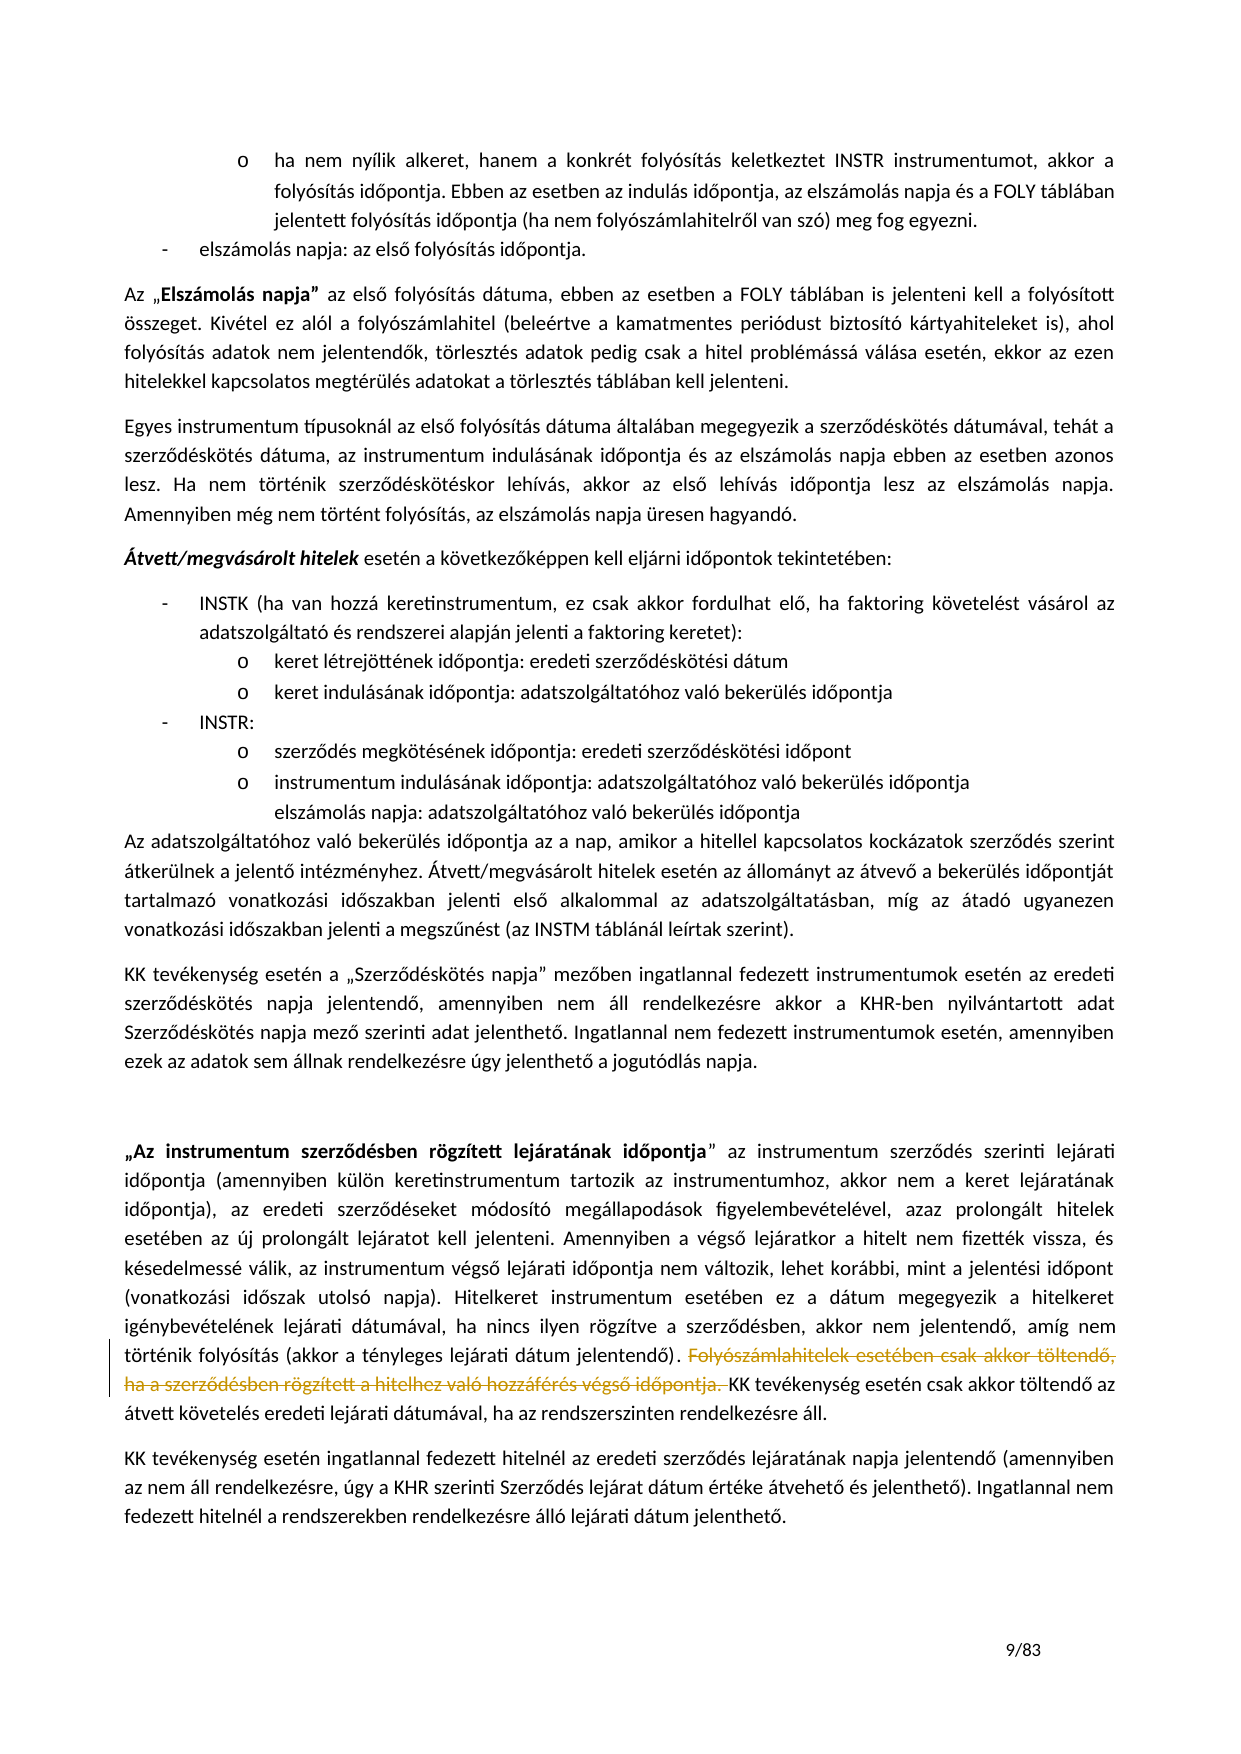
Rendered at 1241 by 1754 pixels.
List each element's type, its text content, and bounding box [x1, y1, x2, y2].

list keret létrejöttének időpontja: eredeti szerződéskötési dátum [237, 649, 1116, 675]
text Átvett/megvásárolt hitelek esetén a következőképpen kell eljárni időpontok tekintetében: [124, 546, 1116, 571]
list keret indulásának időpontja: adatszolgáltatóhoz való bekerülés időpontja [237, 679, 1116, 706]
text „Az instrumentum szerződésben rögzített lejáratának időpontja” az instrumentum szerződés szerinti lejárati időpontja (amennyiben külön keretinstrumentum tartozik az instrumentumhoz, akkor nem a keret lejáratának időpontja), az eredeti szerződéseket módosító megállapodások figyelembevételével, azaz prolongált hitelek esetében az új prolongált lejáratot kell jelenteni. Amennyiben a végső lejáratkor a hitelt nem fizették vissza, és késedelmessé válik, az instrumentum végső lejárati időpontja nem változik, lehet korábbi, mint a jelentési időpont (vonatkozási időszak utolsó napja). Hitelkeret instrumentum esetében ez a dátum megegyezik a hitelkeret igénybevételének lejárati dátumával, ha nincs ilyen rögzítve a szerződésben, akkor nem jelentendő, amíg nem történik folyósítás (akkor a tényleges lejárati dátum jelentendő). KK tevékenység esetén csak akkor töltendő az átvett követelés eredeti lejárati dátumával, ha az rendszerszinten rendelkezésre áll. [124, 1138, 1116, 1426]
list ha nem nyílik alkeret, hanem a konkrét folyósítás keletkeztet INSTR instrumentumot, akkor a folyósítás időpontja. Ebben az esetben az indulás időpontja, az elszámolás napja és a FOLY táblában jelentett folyósítás időpontja (ha nem folyószámlahitelről van szó) meg fog egyezni. [237, 148, 1116, 232]
list instrumentum indulásának időpontja: adatszolgáltatóhoz való bekerülés időpontja [237, 769, 1116, 796]
text Az „Elszámolás napja” az első folyósítás dátuma, ebben az esetben a FOLY táblában is jelenteni kell a folyósított összeget. Kivétel ez alól a folyószámlahitel (beleértve a kamatmentes periódust biztosító kártyahiteleket is), ahol folyósítás adatok nem jelentendők, törlesztés adatok pedig csak a hitel problémássá válása esetén, ekkor az ezen hitelekkel kapcsolatos megtérülés adatokat a törlesztés táblában kell jelenteni. [124, 281, 1116, 394]
list elszámolás napja: az első folyósítás időpontja. [162, 236, 1116, 262]
list szerződés megkötésének időpontja: eredeti szerződéskötési időpont [237, 739, 1116, 765]
text KK tevékenység esetén ingatlannal fedezett hitelnél az eredeti szerződés lejáratának napja jelentendő (amennyiben az nem áll rendelkezésre, úgy a KHR szerinti Szerződés lejárat dátum értéke átvehető és jelenthető). Ingatlannal nem fedezett hitelnél a rendszerekben rendelkezésre álló lejárati dátum jelenthető. [124, 1445, 1116, 1529]
text elszámolás napja: adatszolgáltatóhoz való bekerülés időpontja [274, 799, 1116, 825]
list INSTK (ha van hozzá keretinstrumentum, ez csak akkor fordulhat elő, ha faktoring követelést vásárol az adatszolgáltató és rendszerei alapján jelenti a faktoring keretet): [162, 590, 1116, 645]
text Az adatszolgáltatóhoz való bekerülés időpontja az a nap, amikor a hitellel kapcsolatos kockázatok szerződés szerint átkerülnek a jelentő intézményhez. Átvett/megvásárolt hitelek esetén az állományt az átvevő a bekerülés időpontját tartalmazó vonatkozási időszakban jelenti első alkalommal az adatszolgáltatásban, míg az átadó ugyanezen vonatkozási időszakban jelenti a megszűnést (az INSTM táblánál leírtak szerint). [124, 829, 1116, 942]
text Egyes instrumentum típusoknál az első folyósítás dátuma általában megegyezik a szerződéskötés dátumával, tehát a szerződéskötés dátuma, az instrumentum indulásának időpontja és az elszámolás napja ebben az esetben azonos lesz. Ha nem történik szerződéskötéskor lehívás, akkor az első lehívás időpontja lesz az elszámolás napja. Amennyiben még nem történt folyósítás, az elszámolás napja üresen hagyandó. [124, 413, 1116, 526]
text KK tevékenység esetén a „Szerződéskötés napja” mezőben ingatlannal fedezett instrumentumok esetén az eredeti szerződéskötés napja jelentendő, amennyiben nem áll rendelkezésre akkor a KHR-ben nyilvántartott adat Szerződéskötés napja mező szerinti adat jelenthető. Ingatlannal nem fedezett instrumentumok esetén, amennyiben ezek az adatok sem állnak rendelkezésre úgy jelenthető a jogutódlás napja. [124, 961, 1116, 1074]
list INSTR: [162, 709, 1116, 735]
